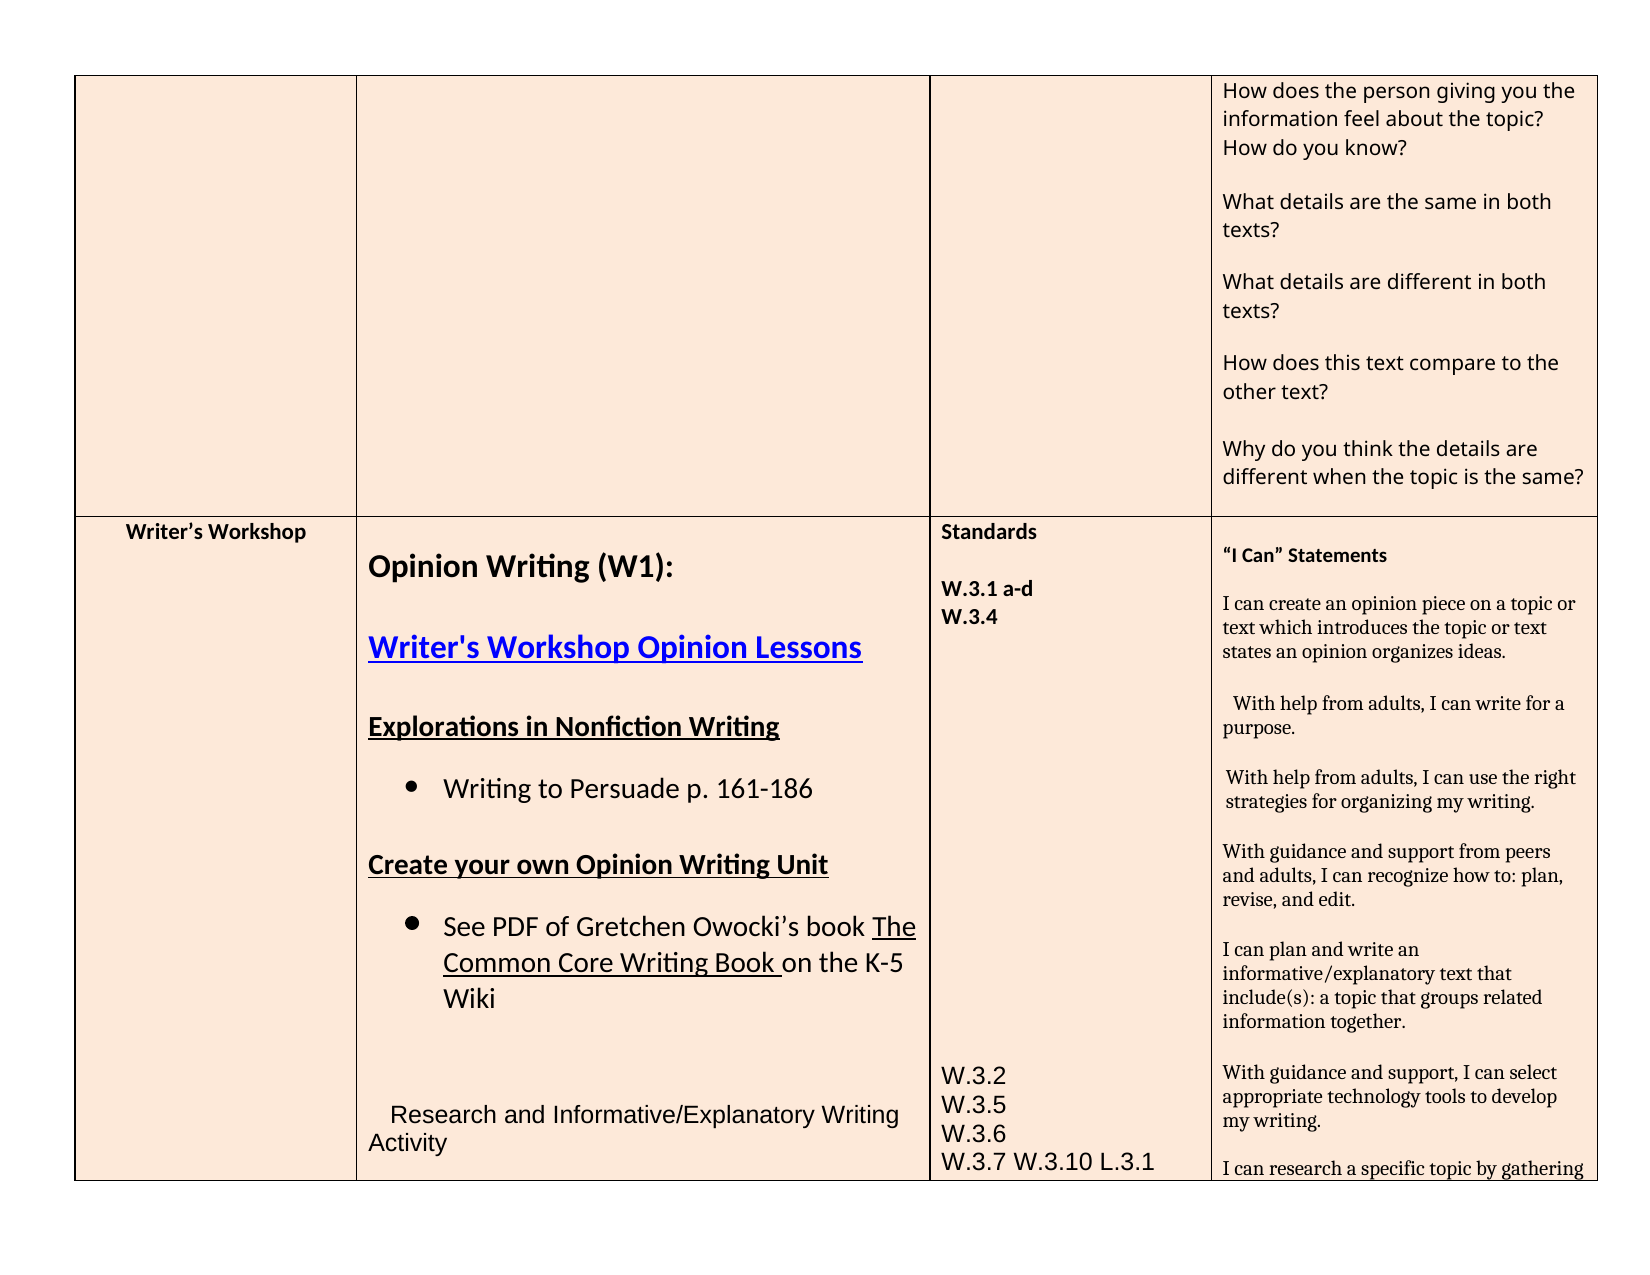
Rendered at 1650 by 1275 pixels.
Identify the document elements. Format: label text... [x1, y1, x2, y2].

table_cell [1212, 517, 1597, 1180]
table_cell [1212, 76, 1597, 516]
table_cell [931, 517, 1211, 1180]
table_cell Writer’s Workshop [76, 517, 356, 1180]
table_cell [357, 517, 929, 1180]
